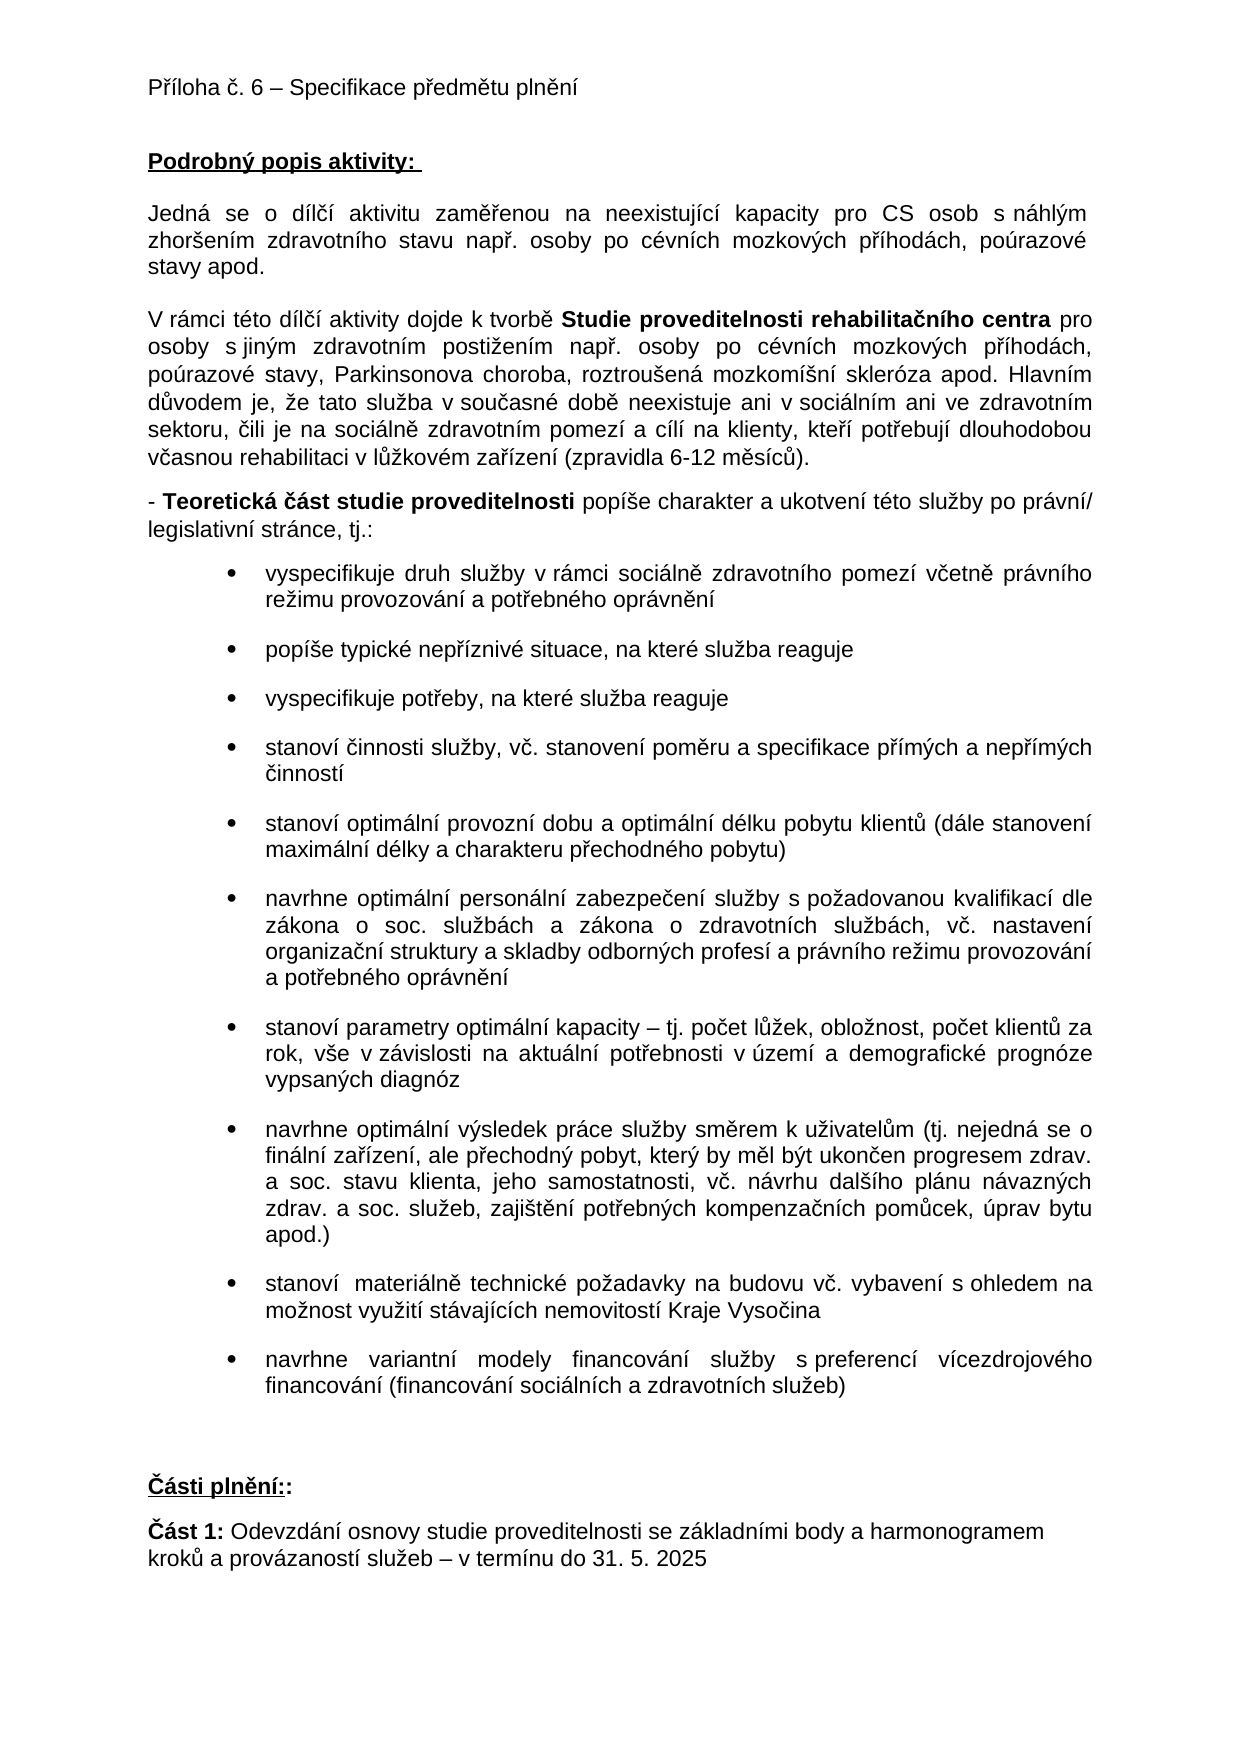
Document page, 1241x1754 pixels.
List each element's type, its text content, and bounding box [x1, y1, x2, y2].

list stanoví parametry optimální kapacity – tj. počet lůžek, obložnost, počet klientů za rok, vše v závislosti na aktuální potřebnosti v území a demografické prognóze vypsaných diagnóz [228, 1014, 1093, 1093]
list navrhne optimální výsledek práce služby směrem k uživatelům (tj. nejedná se o finální zařízení, ale přechodný pobyt, který by měl být ukončen progresem zdrav. a soc. stavu klienta, jeho samostatnosti, vč. návrhu dalšího plánu návazných zdrav. a soc. služeb, zajištění potřebných kompenzačních pomůcek, úprav bytu apod.) [228, 1116, 1093, 1247]
list navrhne optimální personální zabezpečení služby s požadovanou kvalifikací dle zákona o soc. službách a zákona o zdravotních službách, vč. nastavení organizační struktury a skladby odborných profesí a právního režimu provozování a potřebného oprávnění [228, 885, 1093, 991]
text V rámci této dílčí aktivity dojde k tvorbě Studie proveditelnosti rehabilitačního centra pro osoby s jiným zdravotním postižením např. osoby po cévních mozkových příhodách, poúrazové stavy, Parkinsonova choroba, roztroušená mozkomíšní skleróza apod. Hlavním důvodem je, že tato služba v současné době neexistuje ani v sociálním ani ve zdravotním sektoru, čili je na sociálně zdravotním pomezí a cílí na klienty, kteří potřebují dlouhodobou včasnou rehabilitaci v lůžkovém zařízení (zpravidla 6-12 měsíců). [148, 306, 1093, 470]
list Část 1: Odevzdání osnovy studie proveditelnosti se základními body a harmonogramem kroků a provázaností služeb – v termínu do 31. 5. 2025 [148, 1518, 1087, 1571]
list Jedná se o dílčí aktivitu zaměřenou na neexistující kapacity pro CS osob s náhlým zhoršením zdravotního stavu např. osoby po cévních mozkových příhodách, poúrazové stavy apod. [148, 200, 1087, 279]
list stanoví optimální provozní dobu a optimální délku pobytu klientů (dále stanovení maximální délky a charakteru přechodného pobytu) [228, 810, 1093, 862]
list stanoví materiálně technické požadavky na budovu vč. vybavení s ohledem na možnost využití stávajících nemovitostí Kraje Vysočina [228, 1270, 1093, 1323]
list navrhne variantní modely financování služby s preferencí vícezdrojového financování (financování sociálních a zdravotních služeb) [228, 1346, 1093, 1399]
list vyspecifikuje druh služby v rámci sociálně zdravotního pomezí včetně právního režimu provozování a potřebného oprávnění [228, 560, 1093, 613]
text - Teoretická část studie proveditelnosti popíše charakter a ukotvení této služby po právní/ legislativní stránce, tj.: [148, 488, 1093, 542]
list stanoví činnosti služby, vč. stanovení poměru a specifikace přímých a nepřímých činností [228, 734, 1093, 787]
list vyspecifikuje potřeby, na které služba reaguje [228, 685, 1093, 711]
list popíše typické nepříznivé situace, na které služba reaguje [228, 636, 1093, 662]
text Části plnění:: [148, 1473, 1093, 1499]
list Podrobný popis aktivity: [148, 148, 1087, 174]
